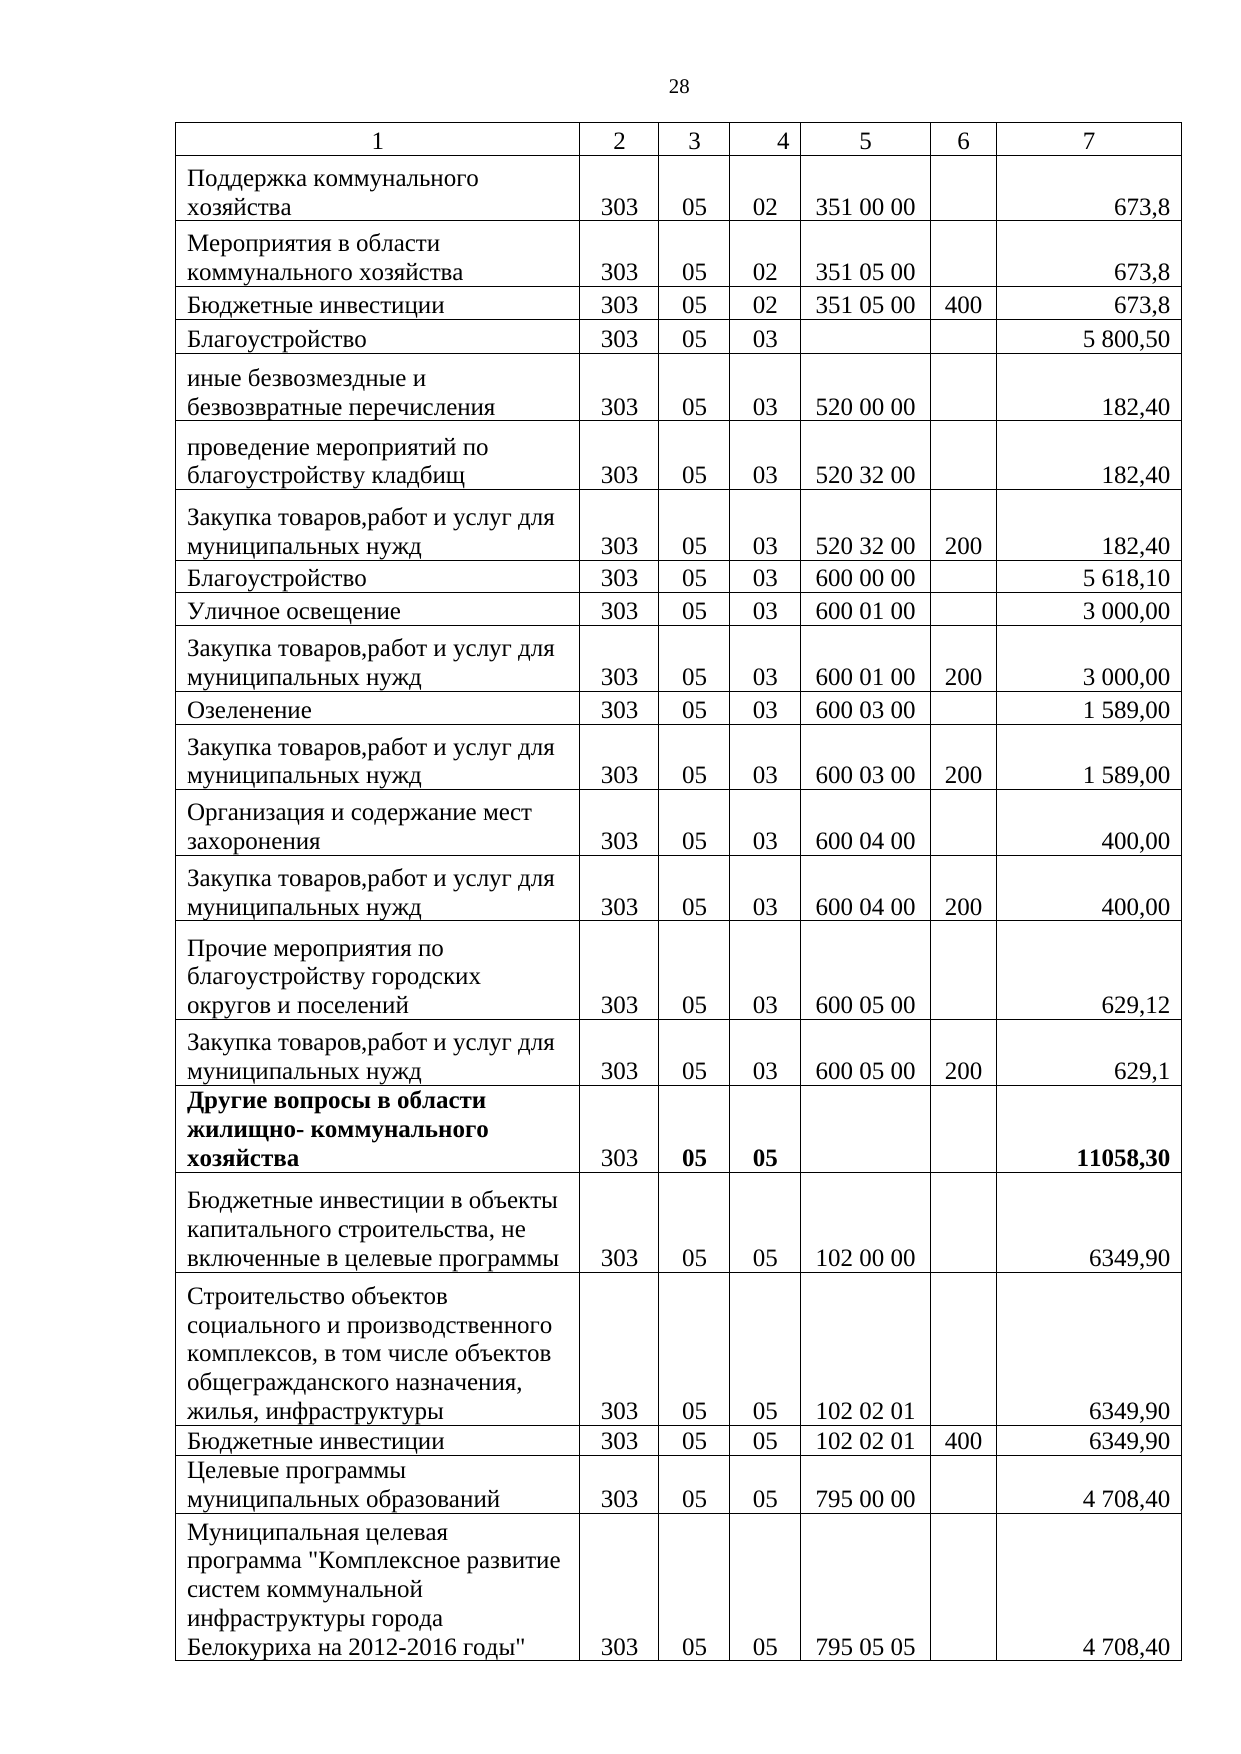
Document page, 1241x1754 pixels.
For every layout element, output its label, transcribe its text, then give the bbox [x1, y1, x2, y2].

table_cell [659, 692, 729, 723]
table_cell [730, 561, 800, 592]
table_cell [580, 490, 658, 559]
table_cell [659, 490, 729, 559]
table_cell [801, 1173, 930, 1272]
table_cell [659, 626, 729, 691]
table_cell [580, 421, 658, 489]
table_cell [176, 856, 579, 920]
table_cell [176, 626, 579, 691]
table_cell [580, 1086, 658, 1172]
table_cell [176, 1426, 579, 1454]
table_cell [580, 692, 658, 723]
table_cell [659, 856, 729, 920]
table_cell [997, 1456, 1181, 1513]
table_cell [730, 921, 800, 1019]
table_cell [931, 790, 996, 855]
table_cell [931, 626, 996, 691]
table_header 3 [659, 123, 729, 155]
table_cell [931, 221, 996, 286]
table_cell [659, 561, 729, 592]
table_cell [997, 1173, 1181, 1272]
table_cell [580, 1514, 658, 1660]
table_header 2 [580, 123, 658, 155]
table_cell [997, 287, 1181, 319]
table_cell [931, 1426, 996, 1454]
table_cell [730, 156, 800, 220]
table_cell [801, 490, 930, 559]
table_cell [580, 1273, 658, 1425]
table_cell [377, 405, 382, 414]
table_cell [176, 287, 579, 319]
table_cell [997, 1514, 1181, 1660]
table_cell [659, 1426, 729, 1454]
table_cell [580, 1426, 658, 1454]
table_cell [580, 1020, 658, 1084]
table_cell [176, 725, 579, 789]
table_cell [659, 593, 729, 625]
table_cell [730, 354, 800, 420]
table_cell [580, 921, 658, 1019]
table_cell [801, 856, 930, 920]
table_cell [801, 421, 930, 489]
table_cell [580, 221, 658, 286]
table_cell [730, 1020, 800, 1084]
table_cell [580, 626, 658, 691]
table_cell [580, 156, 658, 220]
table_header 1 [176, 123, 579, 155]
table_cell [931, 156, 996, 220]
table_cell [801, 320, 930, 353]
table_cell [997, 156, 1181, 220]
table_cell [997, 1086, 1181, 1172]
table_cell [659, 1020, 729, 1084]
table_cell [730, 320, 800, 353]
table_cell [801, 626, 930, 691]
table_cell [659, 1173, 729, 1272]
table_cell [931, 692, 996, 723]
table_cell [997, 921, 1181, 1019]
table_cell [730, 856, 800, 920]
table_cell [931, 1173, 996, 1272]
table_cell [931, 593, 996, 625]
table_header 6 [931, 123, 996, 155]
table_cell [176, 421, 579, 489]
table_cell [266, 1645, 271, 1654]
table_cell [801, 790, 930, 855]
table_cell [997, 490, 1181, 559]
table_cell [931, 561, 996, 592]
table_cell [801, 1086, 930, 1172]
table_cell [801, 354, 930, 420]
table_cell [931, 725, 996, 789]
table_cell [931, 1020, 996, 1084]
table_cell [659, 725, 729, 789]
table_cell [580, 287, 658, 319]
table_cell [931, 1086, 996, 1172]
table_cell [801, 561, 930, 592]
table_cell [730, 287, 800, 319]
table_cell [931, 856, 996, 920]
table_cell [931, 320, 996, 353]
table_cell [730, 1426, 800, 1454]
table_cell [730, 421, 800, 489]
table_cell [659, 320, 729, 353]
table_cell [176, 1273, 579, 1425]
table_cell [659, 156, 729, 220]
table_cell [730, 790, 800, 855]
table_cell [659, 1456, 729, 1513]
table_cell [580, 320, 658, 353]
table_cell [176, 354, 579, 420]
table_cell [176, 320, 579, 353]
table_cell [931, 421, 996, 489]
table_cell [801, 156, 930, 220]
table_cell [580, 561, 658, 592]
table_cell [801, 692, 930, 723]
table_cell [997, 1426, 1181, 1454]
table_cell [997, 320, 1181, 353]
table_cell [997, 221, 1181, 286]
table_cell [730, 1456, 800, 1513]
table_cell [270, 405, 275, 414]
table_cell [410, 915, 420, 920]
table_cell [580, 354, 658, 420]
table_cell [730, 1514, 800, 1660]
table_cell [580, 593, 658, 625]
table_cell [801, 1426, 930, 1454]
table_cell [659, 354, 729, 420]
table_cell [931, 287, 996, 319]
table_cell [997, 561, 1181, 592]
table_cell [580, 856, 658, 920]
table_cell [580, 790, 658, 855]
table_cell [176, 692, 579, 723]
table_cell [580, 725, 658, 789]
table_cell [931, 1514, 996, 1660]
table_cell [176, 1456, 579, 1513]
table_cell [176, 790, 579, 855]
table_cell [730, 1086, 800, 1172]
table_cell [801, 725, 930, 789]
table_header 4 [730, 123, 800, 155]
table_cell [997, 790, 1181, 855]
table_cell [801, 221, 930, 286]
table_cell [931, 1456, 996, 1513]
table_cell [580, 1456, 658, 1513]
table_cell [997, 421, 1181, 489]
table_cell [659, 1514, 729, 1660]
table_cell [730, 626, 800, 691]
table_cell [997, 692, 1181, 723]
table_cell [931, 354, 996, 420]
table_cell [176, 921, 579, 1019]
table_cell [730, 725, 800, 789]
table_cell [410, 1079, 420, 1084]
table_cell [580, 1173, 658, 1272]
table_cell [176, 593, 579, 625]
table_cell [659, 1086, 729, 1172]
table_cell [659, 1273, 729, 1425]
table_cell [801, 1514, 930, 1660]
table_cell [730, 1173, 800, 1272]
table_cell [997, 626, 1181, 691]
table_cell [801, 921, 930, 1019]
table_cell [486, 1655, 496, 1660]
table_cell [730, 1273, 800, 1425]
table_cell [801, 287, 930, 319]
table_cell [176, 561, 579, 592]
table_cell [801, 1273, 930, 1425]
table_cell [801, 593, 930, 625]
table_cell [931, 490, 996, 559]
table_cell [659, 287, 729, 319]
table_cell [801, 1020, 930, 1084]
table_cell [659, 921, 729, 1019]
table_header 7 [997, 123, 1181, 155]
table_header 5 [801, 123, 930, 155]
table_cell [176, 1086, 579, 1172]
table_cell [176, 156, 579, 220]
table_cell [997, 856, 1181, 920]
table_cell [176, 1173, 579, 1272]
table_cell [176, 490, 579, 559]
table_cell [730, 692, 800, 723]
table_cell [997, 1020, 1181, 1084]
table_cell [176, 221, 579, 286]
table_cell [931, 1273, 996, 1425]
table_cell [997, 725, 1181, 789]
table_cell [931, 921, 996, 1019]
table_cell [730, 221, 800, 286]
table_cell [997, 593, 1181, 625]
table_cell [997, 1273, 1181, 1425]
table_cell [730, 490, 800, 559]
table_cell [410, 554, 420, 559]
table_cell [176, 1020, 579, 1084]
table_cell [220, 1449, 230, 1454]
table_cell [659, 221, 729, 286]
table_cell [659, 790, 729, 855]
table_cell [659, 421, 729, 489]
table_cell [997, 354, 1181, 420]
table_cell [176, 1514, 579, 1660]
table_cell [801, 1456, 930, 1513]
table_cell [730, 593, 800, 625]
